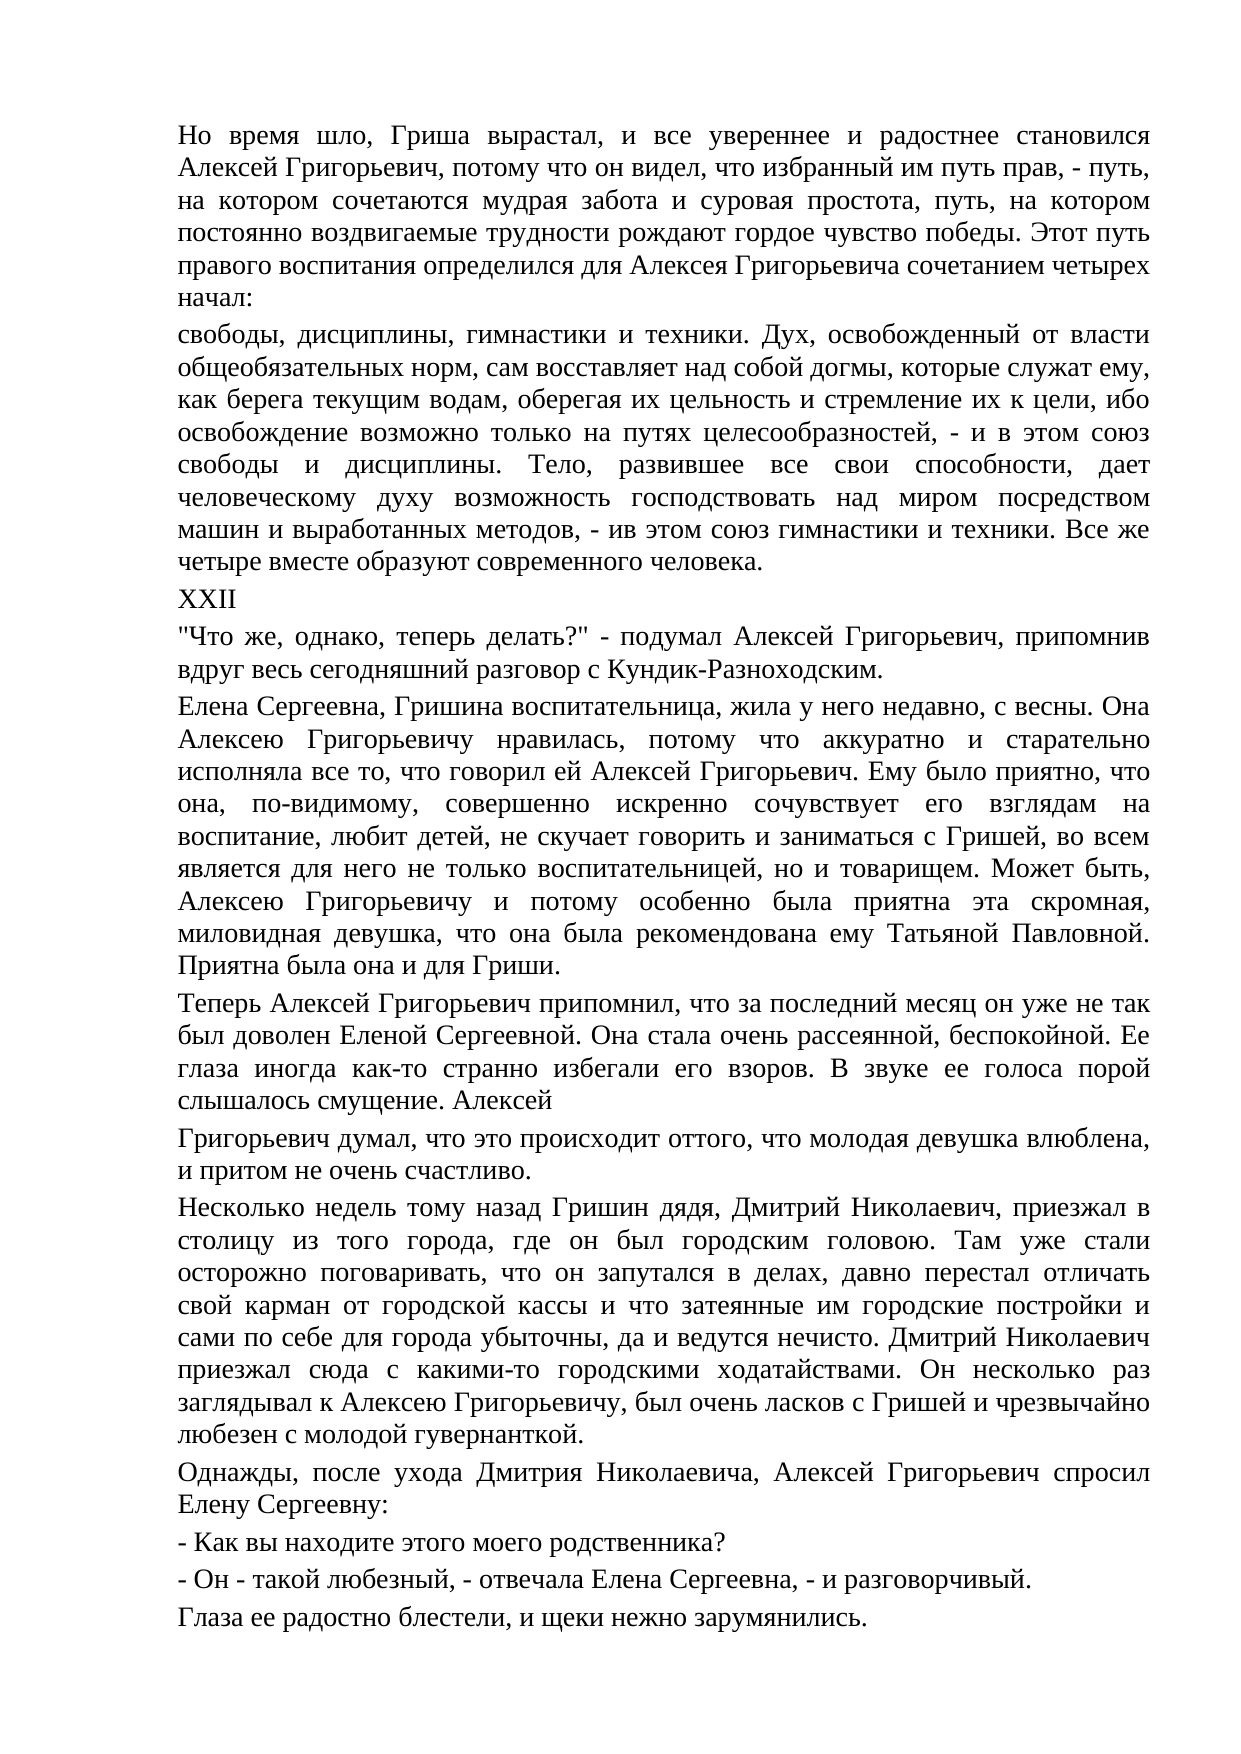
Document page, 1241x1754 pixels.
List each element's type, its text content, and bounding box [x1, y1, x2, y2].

text Несколько недель тому назад Гришин дядя, Дмитрий Николаевич, приезжал в столицу из того города, где он был городским головою. Там уже стали осторожно поговаривать, что он запутался в делах, давно перестал отличать свой карман от городской кассы и что затеянные им городские постройки и сами по себе для города убыточны, да и ведутся нечисто. Дмитрий Николаевич приезжал сюда с какими-то городскими ходатайствами. Он несколько раз заглядывал к Алексею Григорьевичу, был очень ласков с Гришей и чрезвычайно любезен с молодой гувернанткой. [177, 1191, 1152, 1450]
text Но время шло, Гриша вырастал, и все увереннее и радостнее становился Алексей Григорьевич, потому что он видел, что избранный им путь прав, - путь, на котором сочетаются мудрая забота и суровая простота, путь, на котором постоянно воздвигаемые трудности рождают гордое чувство победы. Этот путь правого воспитания определился для Алексея Григорьевича сочетанием четырех начал: [177, 118, 1152, 312]
text Григорьевич думал, что это происходит оттого, что молодая девушка влюблена, и притом не очень счастливо. [177, 1121, 1152, 1185]
text Теперь Алексей Григорьевич припомнил, что за последний месяц он уже не так был доволен Еленой Сергеевной. Она стала очень рассеянной, беспокойной. Ее глаза иногда как-то странно избегали его взоров. В звуке ее голоса порой слышалось смущение. Алексей [177, 986, 1152, 1116]
text "Что же, однако, теперь делать?" - подумал Алексей Григорьевич, припомнив вдруг весь сегодняшний разговор с Кундик-Разноходским. [177, 619, 1152, 684]
text Глаза ее радостно блестели, и щеки нежно зарумянились. [177, 1600, 1152, 1632]
text - Как вы находите этого моего родственника? [177, 1525, 1152, 1557]
text - Он - такой любезный, - отвечала Елена Сергеевна, - и разговорчивый. [177, 1562, 1152, 1594]
text Елена Сергеевна, Гришина воспитательница, жила у него недавно, с весны. Она Алексею Григорьевичу нравилась, потому что аккуратно и старательно исполняла все то, что говорил ей Алексей Григорьевич. Ему было приятно, что она, по-видимому, совершенно искренно сочувствует его взглядам на воспитание, любит детей, не скучает говорить и заниматься с Гришей, во всем является для него не только воспитательницей, но и товарищем. Может быть, Алексею Григорьевичу и потому особенно была приятна эта скромная, миловидная девушка, что она была рекомендована ему Татьяной Павловной. Приятна была она и для Гриши. [177, 689, 1152, 981]
text свободы, дисциплины, гимнастики и техники. Дух, освобожденный от власти общеобязательных норм, сам восставляет над собой догмы, которые служат ему, как берега текущим водам, оберегая их цельность и стремление их к цели, ибо освобождение возможно только на путях целесообразностей, - и в этом союз свободы и дисциплины. Тело, развившее все свои способности, дает человеческому духу возможность господствовать над миром посредством машин и выработанных методов, - ив этом союз гимнастики и техники. Все же четыре вместе образуют современного человека. [177, 318, 1152, 577]
text XXII [177, 582, 1152, 614]
text Однажды, после ухода Дмитрия Николаевича, Алексей Григорьевич спросил Елену Сергеевну: [177, 1455, 1152, 1519]
